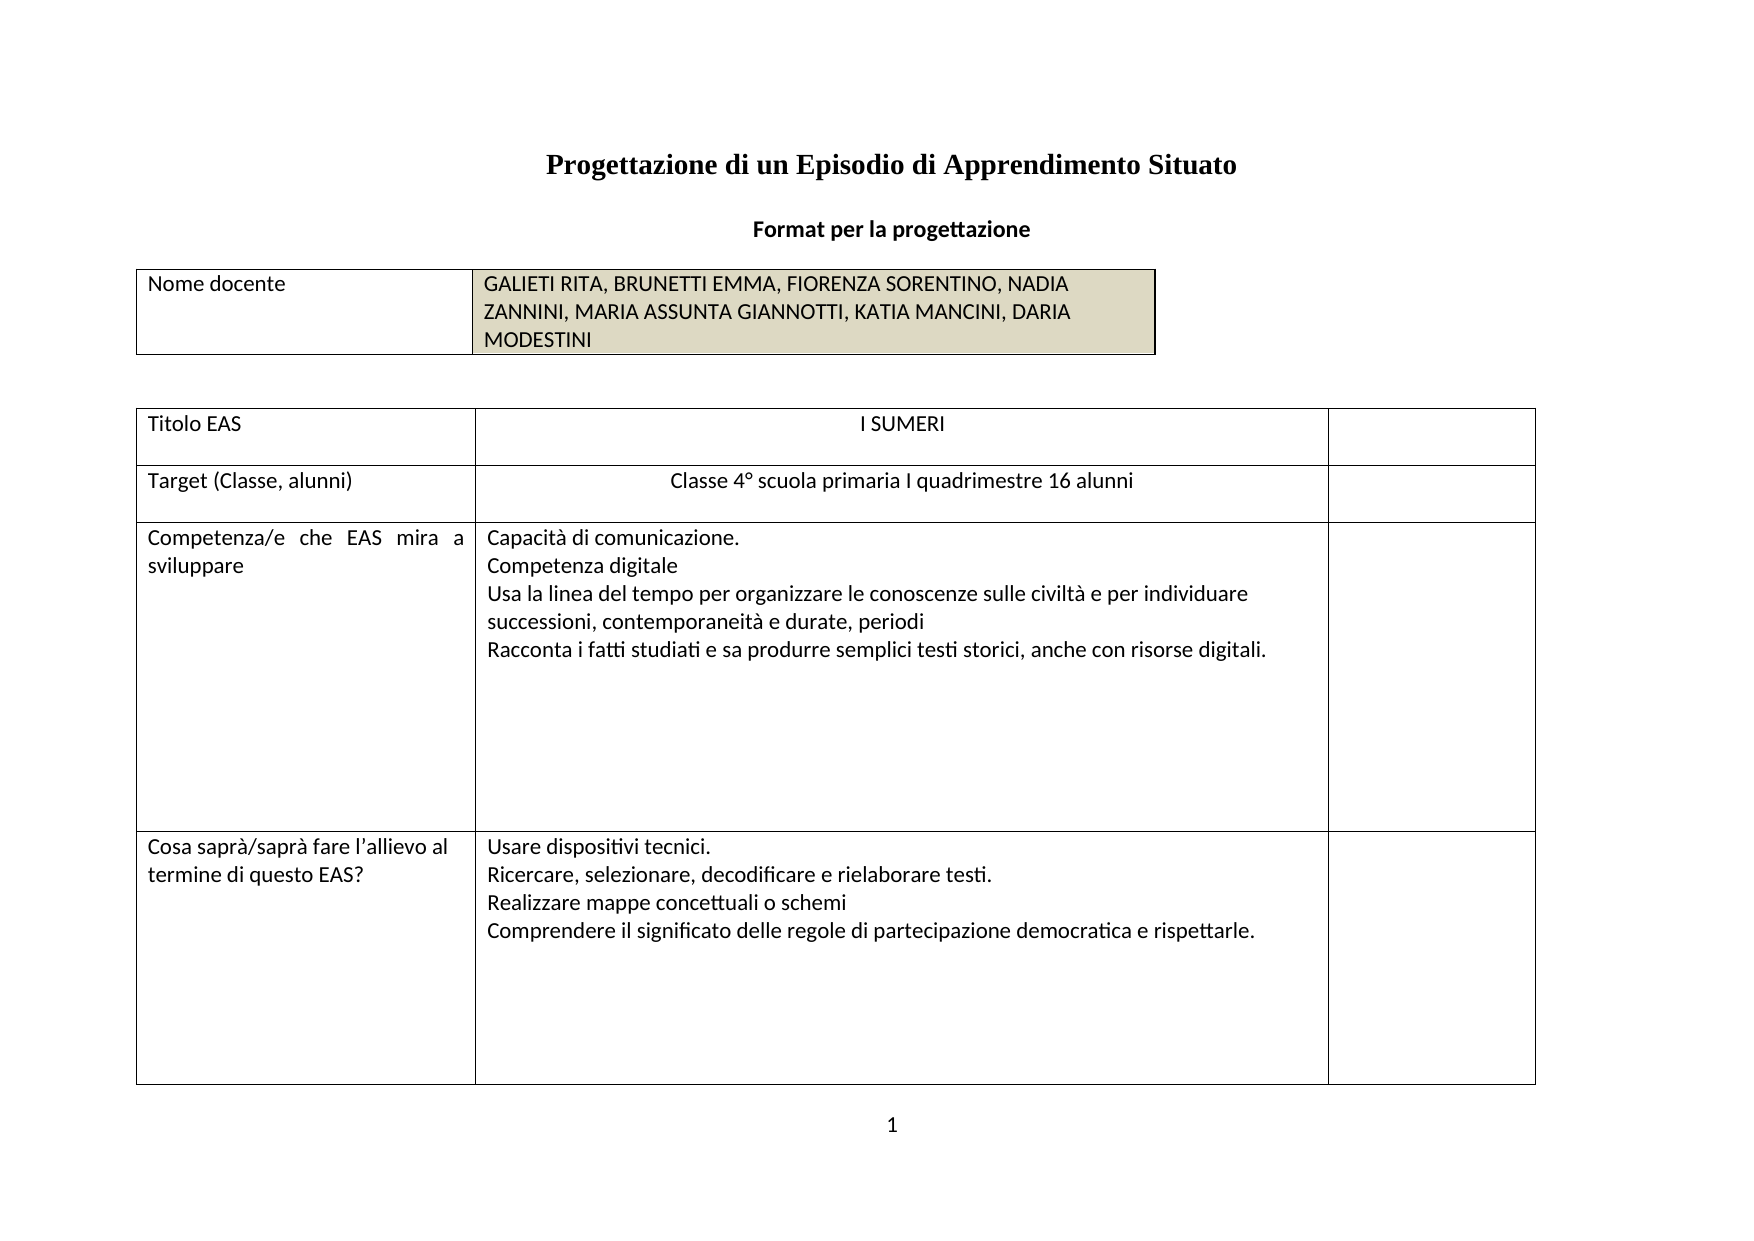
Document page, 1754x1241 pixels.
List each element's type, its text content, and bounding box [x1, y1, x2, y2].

table_header [1329, 409, 1535, 465]
table_header I SUMERI [476, 409, 1328, 465]
table_header Nome docente [137, 270, 472, 353]
table_cell [1329, 523, 1535, 831]
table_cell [476, 832, 1328, 1084]
table_cell Target (Classe, alunni) [137, 466, 475, 522]
table_cell Capacità di comunicazione. Competenza digitale Usa la linea del tempo per organizzare le conoscenze sulle civiltà e per individuare successioni, contemporaneità e durate, periodi Racconta i fatti studiati e sa produrre semplici testi storici, anche con risorse digitali. [476, 523, 1328, 831]
table_cell Competenza/e che EAS mira a sviluppare [137, 523, 475, 831]
table_cell [1329, 466, 1535, 522]
table_cell [137, 832, 475, 1084]
table_cell Classe 4° scuola primaria I quadrimestre 16 alunni [476, 466, 1328, 522]
table_cell [1329, 832, 1535, 1084]
table_header GALIETI RITA, BRUNETTI EMMA, FIORENZA SORENTINO, NADIA ZANNINI, MARIA ASSUNTA GIANNOTTI, KATIA MANCINI, DARIA MODESTINI [473, 270, 1154, 353]
table_header Titolo EAS [137, 409, 475, 465]
text Format per la progettazione [148, 214, 1636, 243]
text Progettazione di un Episodio di Apprendimento Situato [148, 147, 1636, 180]
